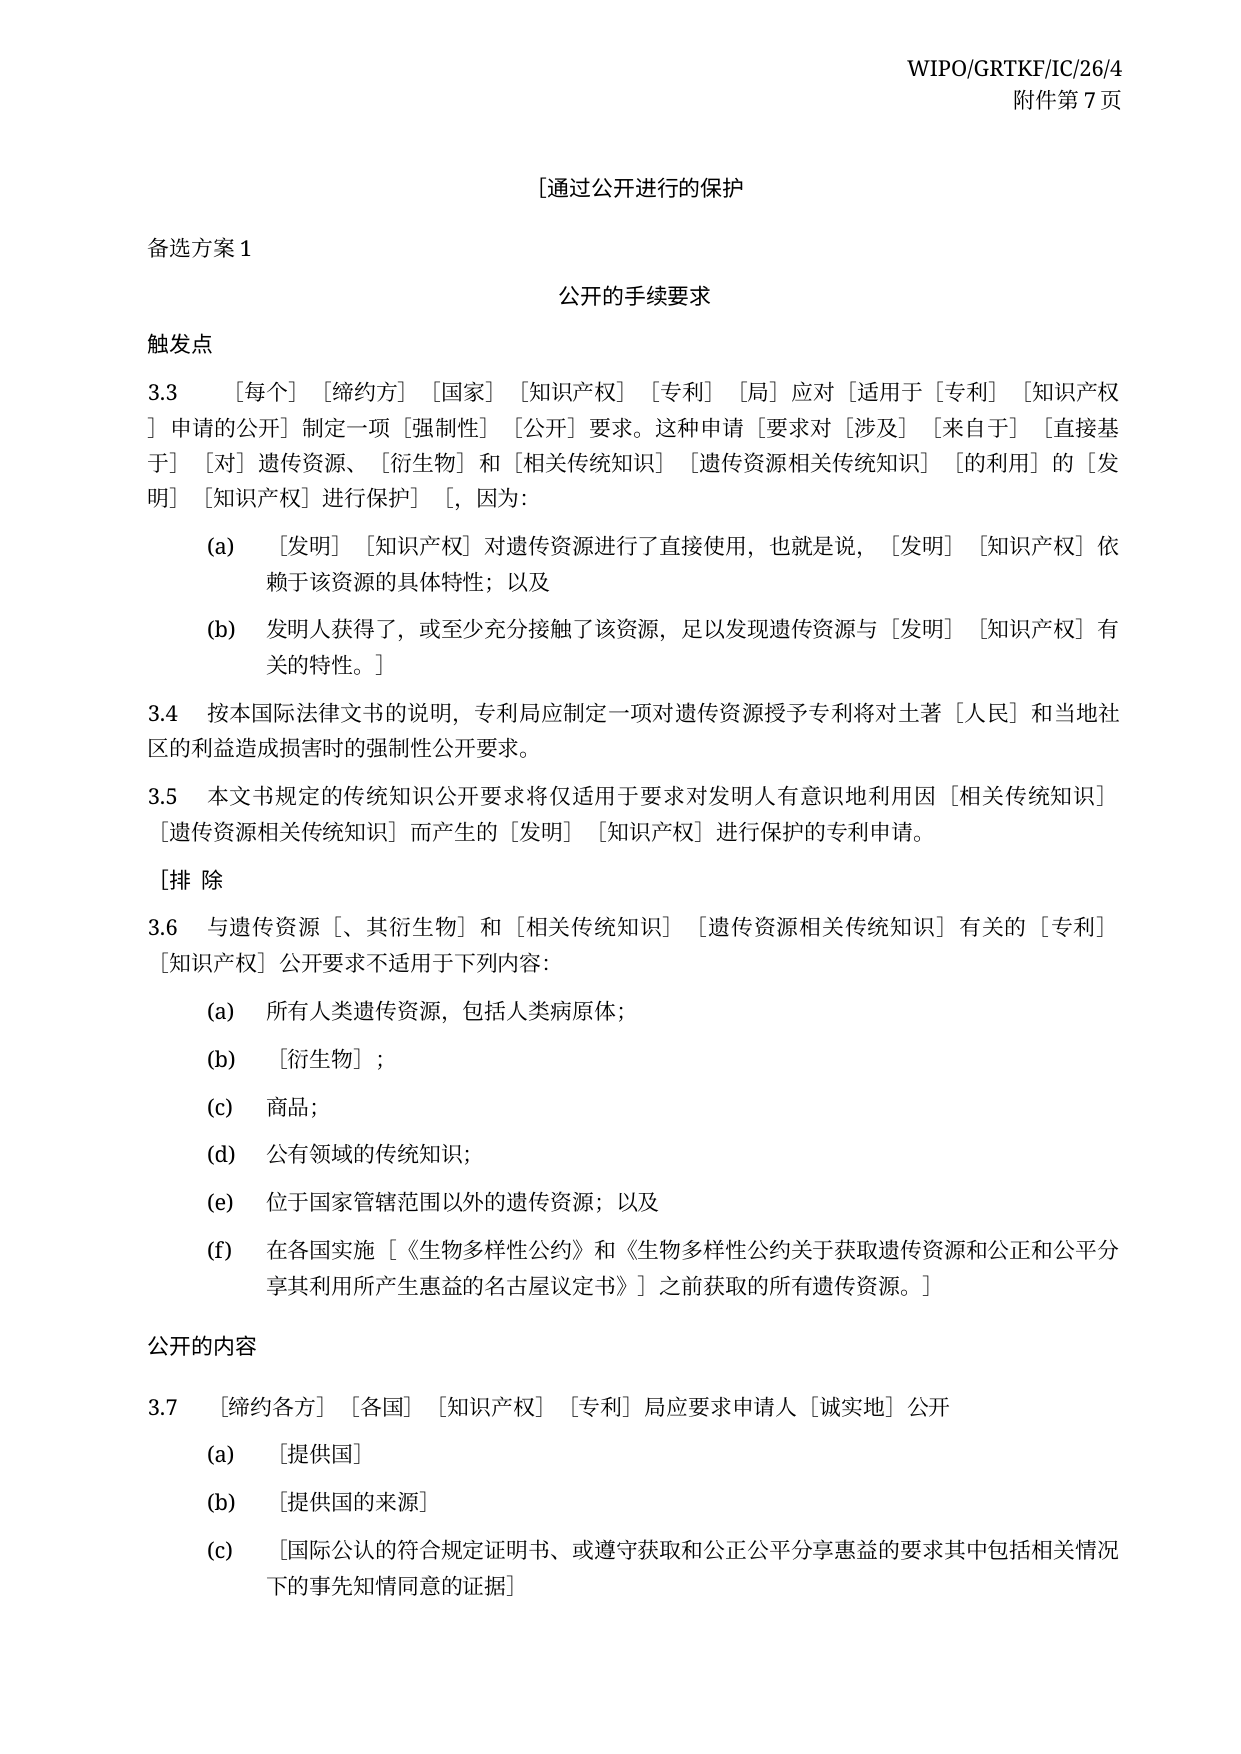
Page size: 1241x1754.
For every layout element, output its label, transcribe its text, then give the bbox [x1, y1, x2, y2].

text 3.5 本文书规定的传统知识公开要求将仅适用于要求对发明人有意识地利用因［相关传统知识］［遗传资源相关传统知识］而产生的［发明］［知识产权］进行保护的专利申请。 [148, 776, 1122, 846]
text 3.4 按本国际法律文书的说明，专利局应制定一项对遗传资源授予专利将对土著［人民］和当地社区的利益造成损害时的强制性公开要求。 [148, 692, 1122, 763]
list ［每个］［缔约方］［国家］［知识产权］［专利］［局］应对［适用于［专利］［知识产权］申请的公开］制定一项［强制性］［公开］要求。这种申请［要求对［涉及］［来自于］［直接基于］［对］遗传资源、［衍生物］和［相关传统知识］［遗传资源相关传统知识］［的利用］的［发明］［知识产权］进行保护］［，因为： [148, 371, 1122, 513]
text 备选方案1 [148, 228, 1122, 263]
text 3.6 与遗传资源［、其衍生物］和［相关传统知识］［遗传资源相关传统知识］有关的［专利］［知识产权］公开要求不适用于下列内容： [148, 907, 1122, 978]
text (b) 发明人获得了，或至少充分接触了该资源，足以发现遗传资源与［发明］［知识产权］有关的特性。］ [207, 609, 1122, 680]
text (a) ［发明］［知识产权］对遗传资源进行了直接使用，也就是说，［发明］［知识产权］依赖于该资源的具体特性；以及 [207, 526, 1122, 596]
text (f) 在各国实施［《生物多样性公约》和《生物多样性公约关于获取遗传资源和公正和公平分享其利用所产生惠益的名古屋议定书》］之前获取的所有遗传资源。］ [207, 1230, 1122, 1301]
text (c) ［国际公认的符合规定证明书、或遵守获取和公正公平分享惠益的要求其中包括相关情况下的事先知情同意的证据］ [207, 1530, 1122, 1601]
text (a) 所有人类遗传资源，包括人类病原体； [207, 990, 1122, 1026]
text 公开的内容 [148, 1326, 1122, 1361]
text (b) ［提供国的来源］ [207, 1482, 1122, 1517]
text (c) 商品； [207, 1086, 1122, 1121]
text ［通过公开进行的保护 [148, 167, 1122, 203]
text (b) ［衍生物］； [207, 1038, 1122, 1073]
text 3.7 ［缔约各方］［各国］［知识产权］［专利］局应要求申请人［诚实地］公开 [148, 1386, 1122, 1421]
text ［排 除 [148, 859, 1122, 894]
text (e) 位于国家管辖范围以外的遗传资源；以及 [207, 1182, 1122, 1217]
text (d) 公有领域的传统知识； [207, 1134, 1122, 1169]
text (a) ［提供国］ [207, 1434, 1122, 1469]
text 触发点 [148, 323, 1122, 359]
text 公开的手续要求 [148, 276, 1122, 311]
